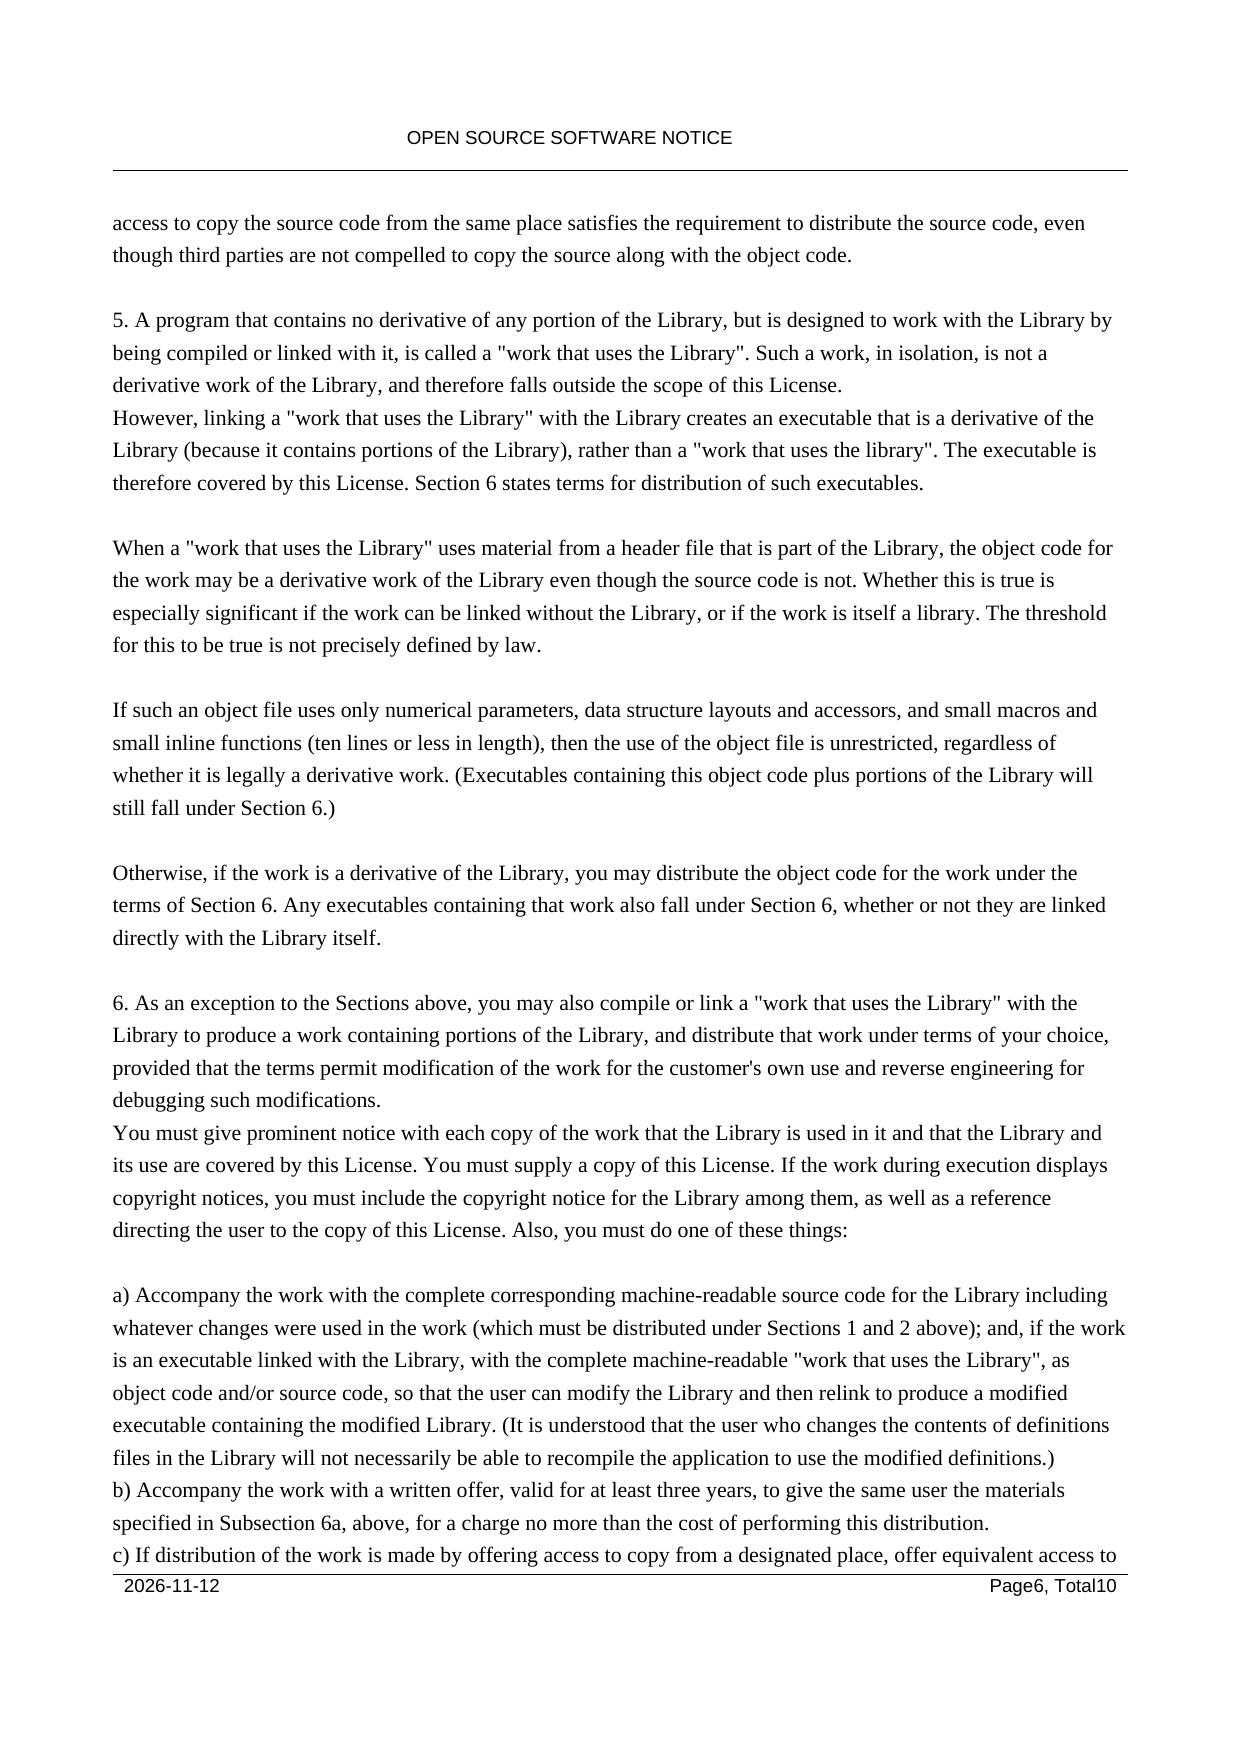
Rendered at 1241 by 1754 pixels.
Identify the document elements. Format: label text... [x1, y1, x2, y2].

text However, linking a "work that uses the Library" with the Library creates an executable that is a derivative of the Library (because it contains portions of the Library), rather than a "work that uses the library". The executable is therefore covered by this License. Section 6 states terms for distribution of such executables. [112, 401, 1128, 499]
text b) Accompany the work with a written offer, valid for at least three years, to give the same user the materials specified in Subsection 6a, above, for a charge no more than the cost of performing this distribution. [112, 1474, 1128, 1539]
text If such an object file uses only numerical parameters, data structure layouts and accessors, and small macros and small inline functions (ten lines or less in length), then the use of the object file is unrestricted, regardless of whether it is legally a derivative work. (Executables containing this object code plus portions of the Library will still fall under Section 6.) [112, 694, 1128, 824]
text You must give prominent notice with each copy of the work that the Library is used in it and that the Library and its use are covered by this License. You must supply a copy of this License. If the work during execution displays copyright notices, you must include the copyright notice for the Library among them, as well as a reference directing the user to the copy of this License. Also, you must do one of these things: [112, 1116, 1128, 1246]
text a) Accompany the work with the complete corresponding machine-readable source code for the Library including whatever changes were used in the work (which must be distributed under Sections 1 and 2 above); and, if the work is an executable linked with the Library, with the complete machine-readable "work that uses the Library", as object code and/or source code, so that the user can modify the Library and then relink to produce a modified executable containing the modified Library. (It is understood that the user who changes the contents of definitions files in the Library will not necessarily be able to recompile the application to use the modified definitions.) [112, 1279, 1128, 1474]
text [112, 206, 1128, 271]
text Otherwise, if the work is a derivative of the Library, you may distribute the object code for the work under the terms of Section 6. Any executables containing that work also fall under Section 6, whether or not they are linked directly with the Library itself. [112, 856, 1128, 954]
text When a "work that uses the Library" uses material from a header file that is part of the Library, the object code for the work may be a derivative work of the Library even though the source code is not. Whether this is true is especially significant if the work can be linked without the Library, or if the work is itself a library. The threshold for this to be true is not precisely defined by law. [112, 531, 1128, 661]
text 6. As an exception to the Sections above, you may also compile or link a "work that uses the Library" with the Library to produce a work containing portions of the Library, and distribute that work under terms of your choice, provided that the terms permit modification of the work for the customer's own use and reverse engineering for debugging such modifications. [112, 986, 1128, 1116]
text 5. A program that contains no derivative of any portion of the Library, but is designed to work with the Library by being compiled or linked with it, is called a "work that uses the Library". Such a work, in isolation, is not a derivative work of the Library, and therefore falls outside the scope of this License. [112, 304, 1128, 401]
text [112, 1539, 1128, 1571]
